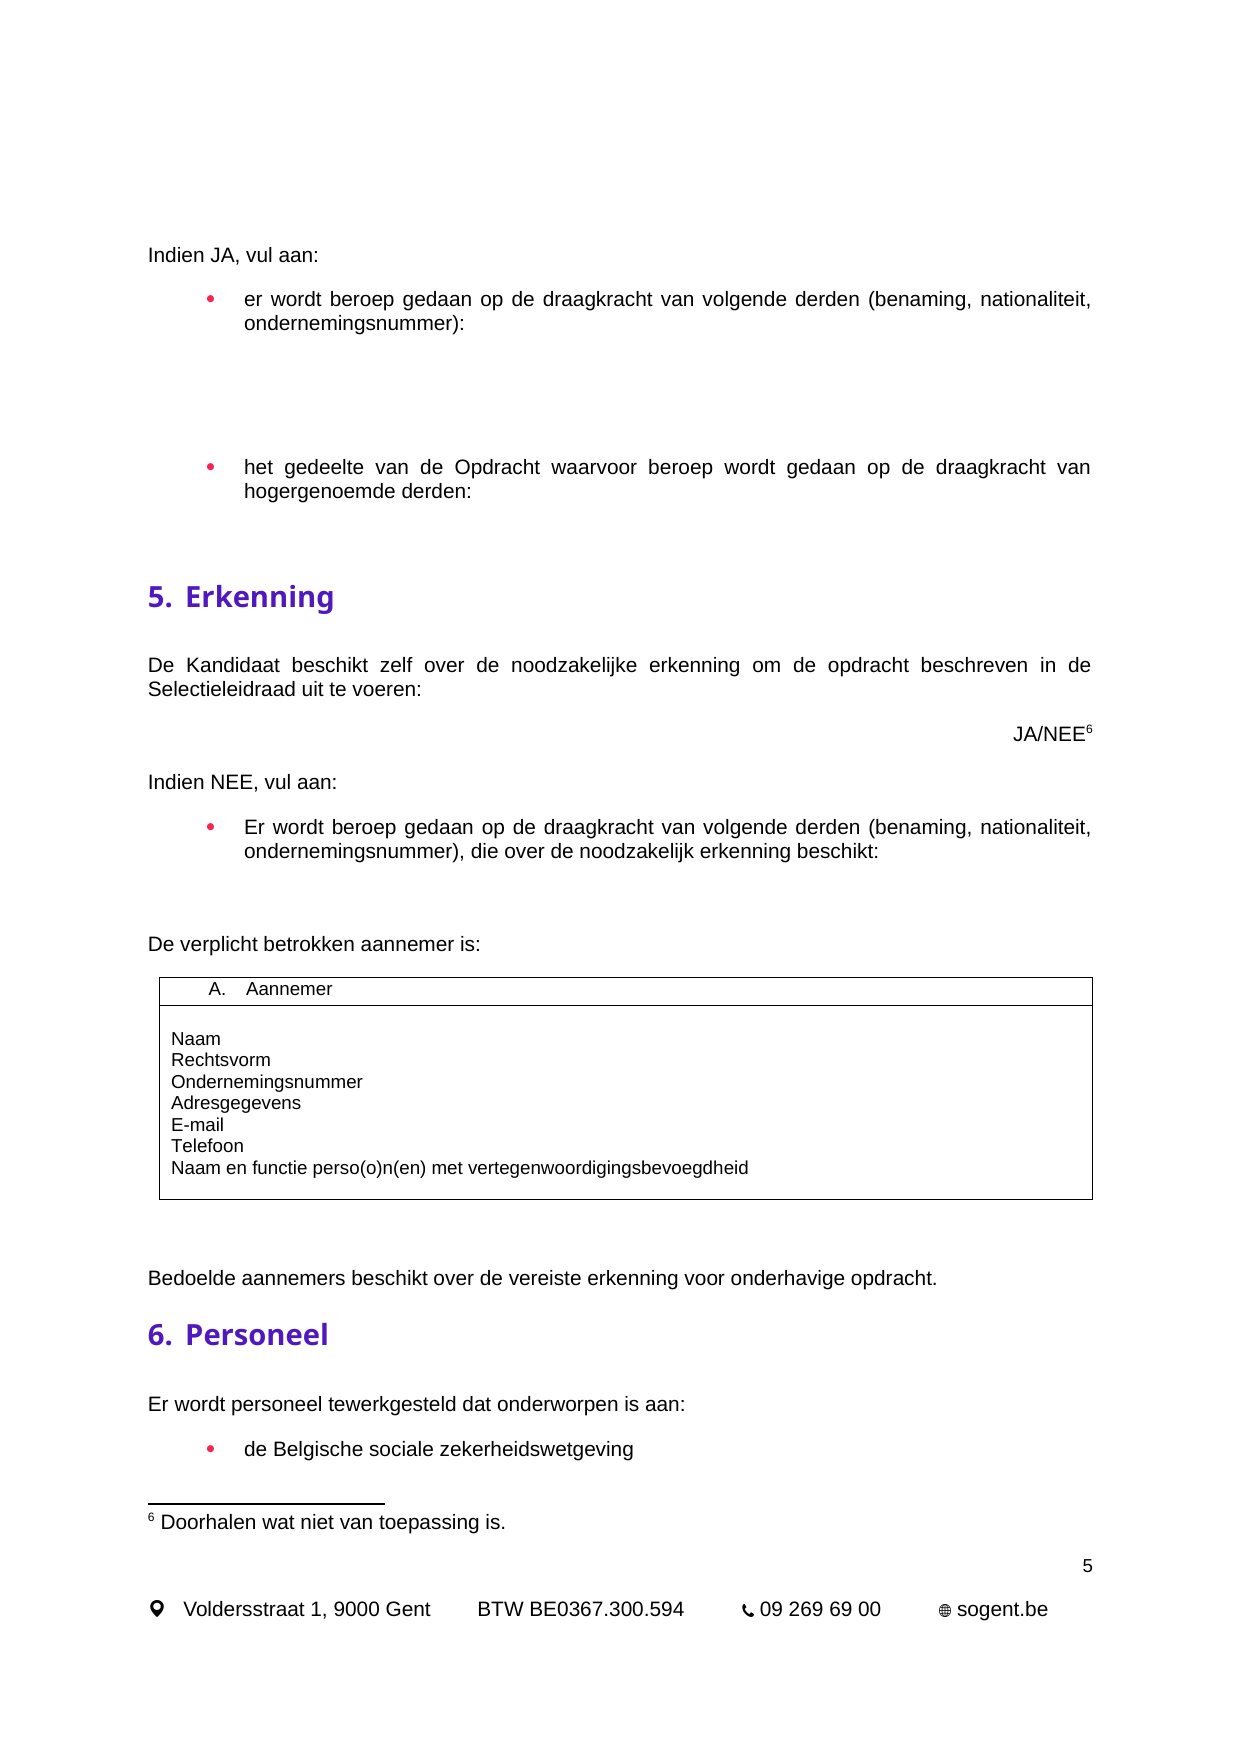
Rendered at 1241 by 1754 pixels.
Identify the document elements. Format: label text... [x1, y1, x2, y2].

text er wordt beroep gedaan op de draagkracht van volgende derden (benaming, nationaliteit, ondernemingsnummer): [207, 287, 1092, 455]
text Er wordt personeel tewerkgesteld dat onderworpen is aan: [148, 1392, 1092, 1416]
text De Kandidaat beschikt zelf over de noodzakelijke erkenning om de opdracht beschreven in de Selectieleidraad uit te voeren: [148, 653, 1092, 701]
text Indien NEE, vul aan: [148, 770, 1092, 794]
picture [148, 1600, 166, 1617]
text Indien JA, vul aan: [148, 242, 1092, 266]
picture [742, 1604, 754, 1617]
text het gedeelte van de Opdracht waarvoor beroep wordt gedaan op de draagkracht van hogergenoemde derden: [207, 455, 1092, 503]
text De verplicht betrokken aannemer is: [148, 932, 1092, 956]
text JA/NEE [148, 722, 1092, 746]
text Bedoelde aannemers beschikt over de vereiste erkenning voor onderhavige opdracht. [148, 1266, 1092, 1290]
table_header Aannemer [160, 978, 1092, 1005]
text de Belgische sociale zekerheidswetgeving [207, 1437, 1092, 1461]
subtitle Erkenning [148, 576, 1092, 616]
table_cell Naam Rechtsvorm Ondernemingsnummer Adresgegevens E-mail Telefoon Naam en functie perso(o)n(en) met vertegenwoordigingsbevoegdheid [160, 1006, 1092, 1199]
subtitle Personeel [148, 1315, 1092, 1354]
text Er wordt beroep gedaan op de draagkracht van volgende derden (benaming, nationaliteit, ondernemingsnummer), die over de noodzakelijk erkenning beschikt: [207, 815, 1092, 863]
picture [939, 1604, 951, 1617]
